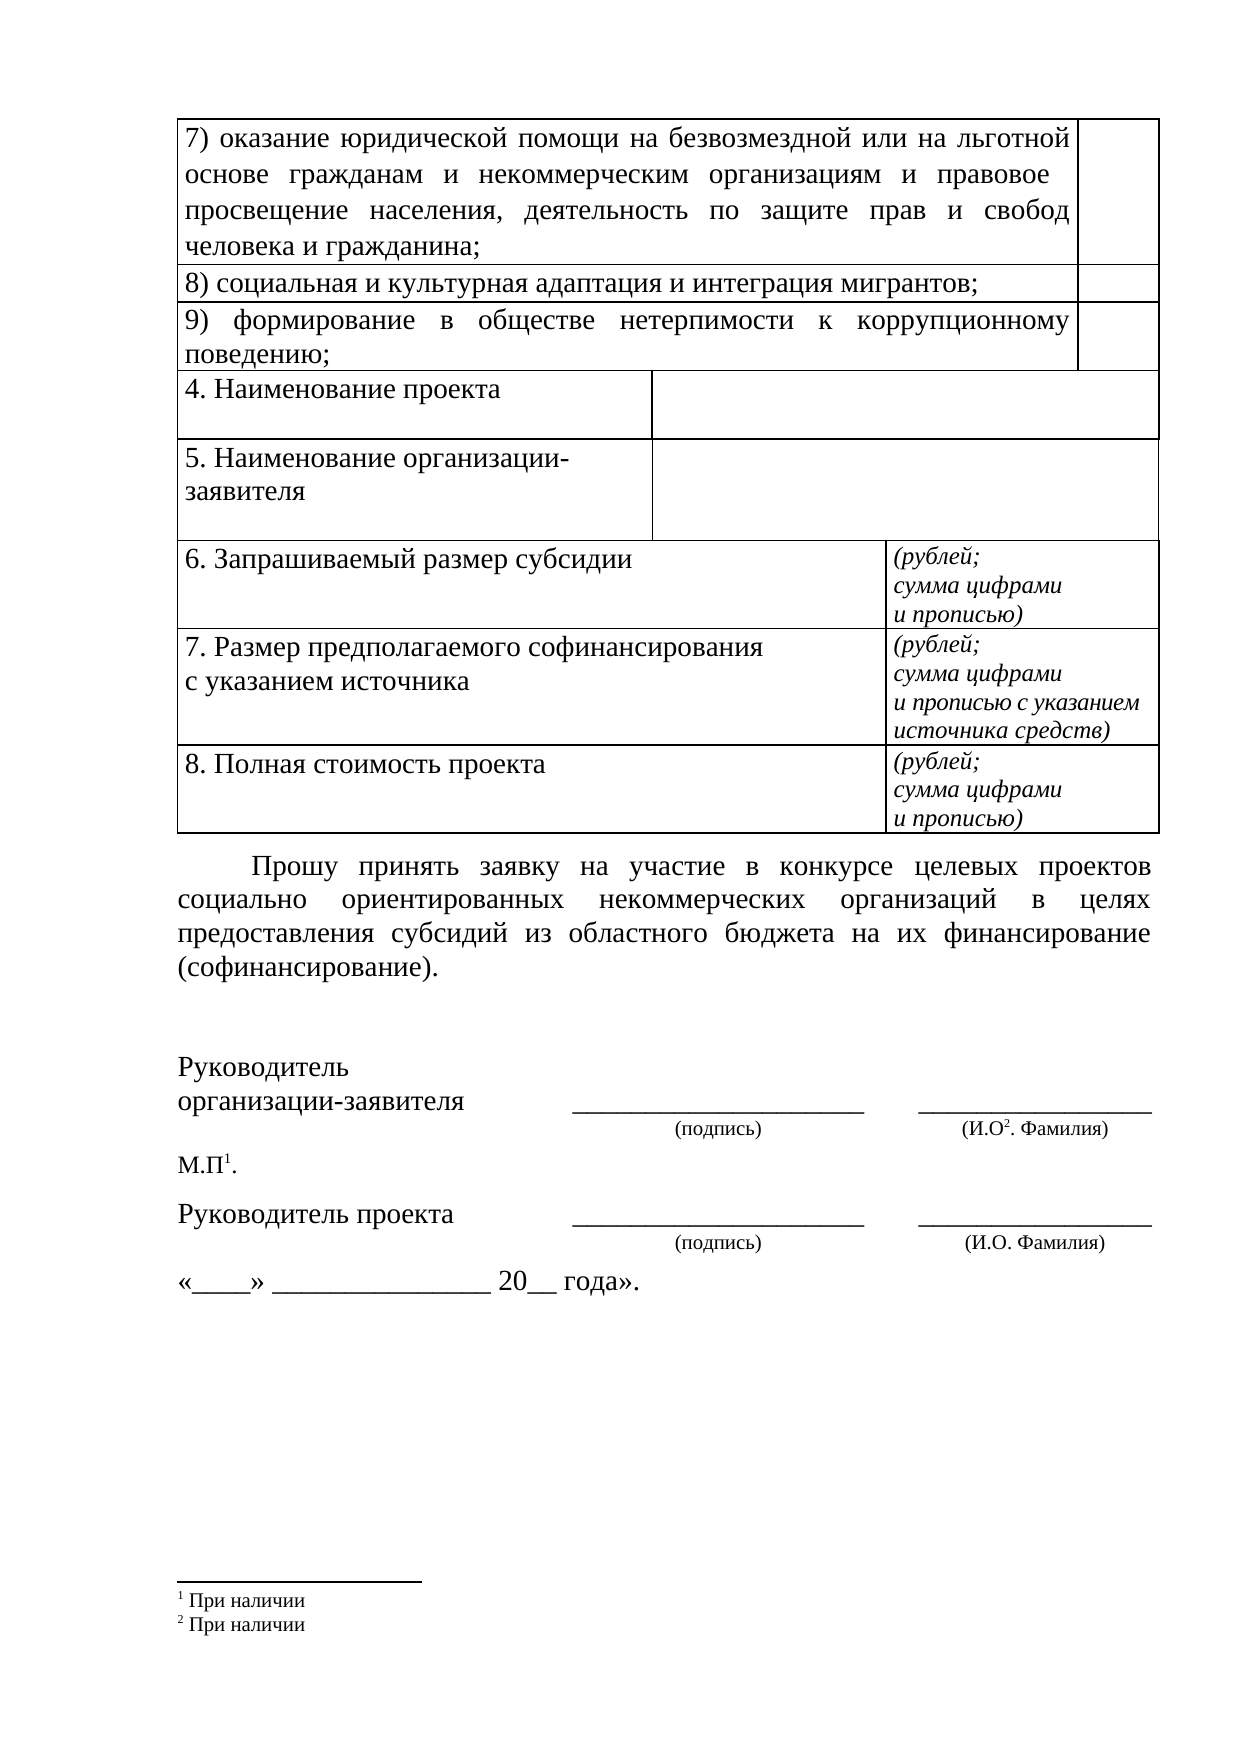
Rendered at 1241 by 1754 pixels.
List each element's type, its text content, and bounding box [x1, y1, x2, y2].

text Прошу принять заявку на участие в конкурсе целевых проектов социально ориентированных некоммерческих организаций в целях предоставления субсидий из областного бюджета на их финансирование (софинансирование). [177, 848, 1152, 982]
table_cell 9) формирование в обществе нетерпимости к коррупционному поведению; [178, 303, 1077, 369]
table_cell [653, 371, 1158, 438]
table_header ____________________ (подпись) [529, 1049, 907, 1196]
table_cell ____________________ (подпись) [529, 1196, 907, 1263]
table_cell [653, 440, 1158, 540]
table_cell 6. Запрашиваемый размер субсидии [178, 541, 885, 628]
table_cell (рублей; сумма цифрами и прописью) [887, 541, 1158, 628]
table_cell (рублей; сумма цифрами и прописью) [887, 746, 1158, 832]
table_cell 8) социальная и культурная адаптация и интеграция мигрантов; [178, 265, 1077, 301]
table_cell 4. Наименование проекта [178, 371, 651, 438]
text «____» _______________ 20__ года». [177, 1263, 1152, 1297]
table_cell (рублей; сумма цифрами и прописью с указанием источника средств) [887, 629, 1158, 744]
table_cell Руководитель проекта [166, 1196, 529, 1263]
table_cell 7. Размер предполагаемого софинансирования с указанием источника [178, 629, 885, 744]
table_cell 7) оказание юридической помощи на безвозмездной или на льготной основе гражданам и некоммерческим организациям и правовое просвещение населения, деятельность по защите прав и свобод человека и гражданина; [178, 120, 1077, 264]
table_cell 5. Наименование организации-заявителя [178, 440, 652, 540]
table_cell [1079, 120, 1158, 264]
table_cell ________________ (И.О. Фамилия) [907, 1196, 1163, 1263]
table_cell [1079, 265, 1158, 301]
table_header ________________ (И.О. Фамилия) [907, 1049, 1163, 1196]
table_header Руководитель организации-заявителя М.П. [166, 1049, 529, 1196]
table_cell 8. Полная стоимость проекта [178, 746, 885, 832]
table_cell [1079, 303, 1158, 369]
